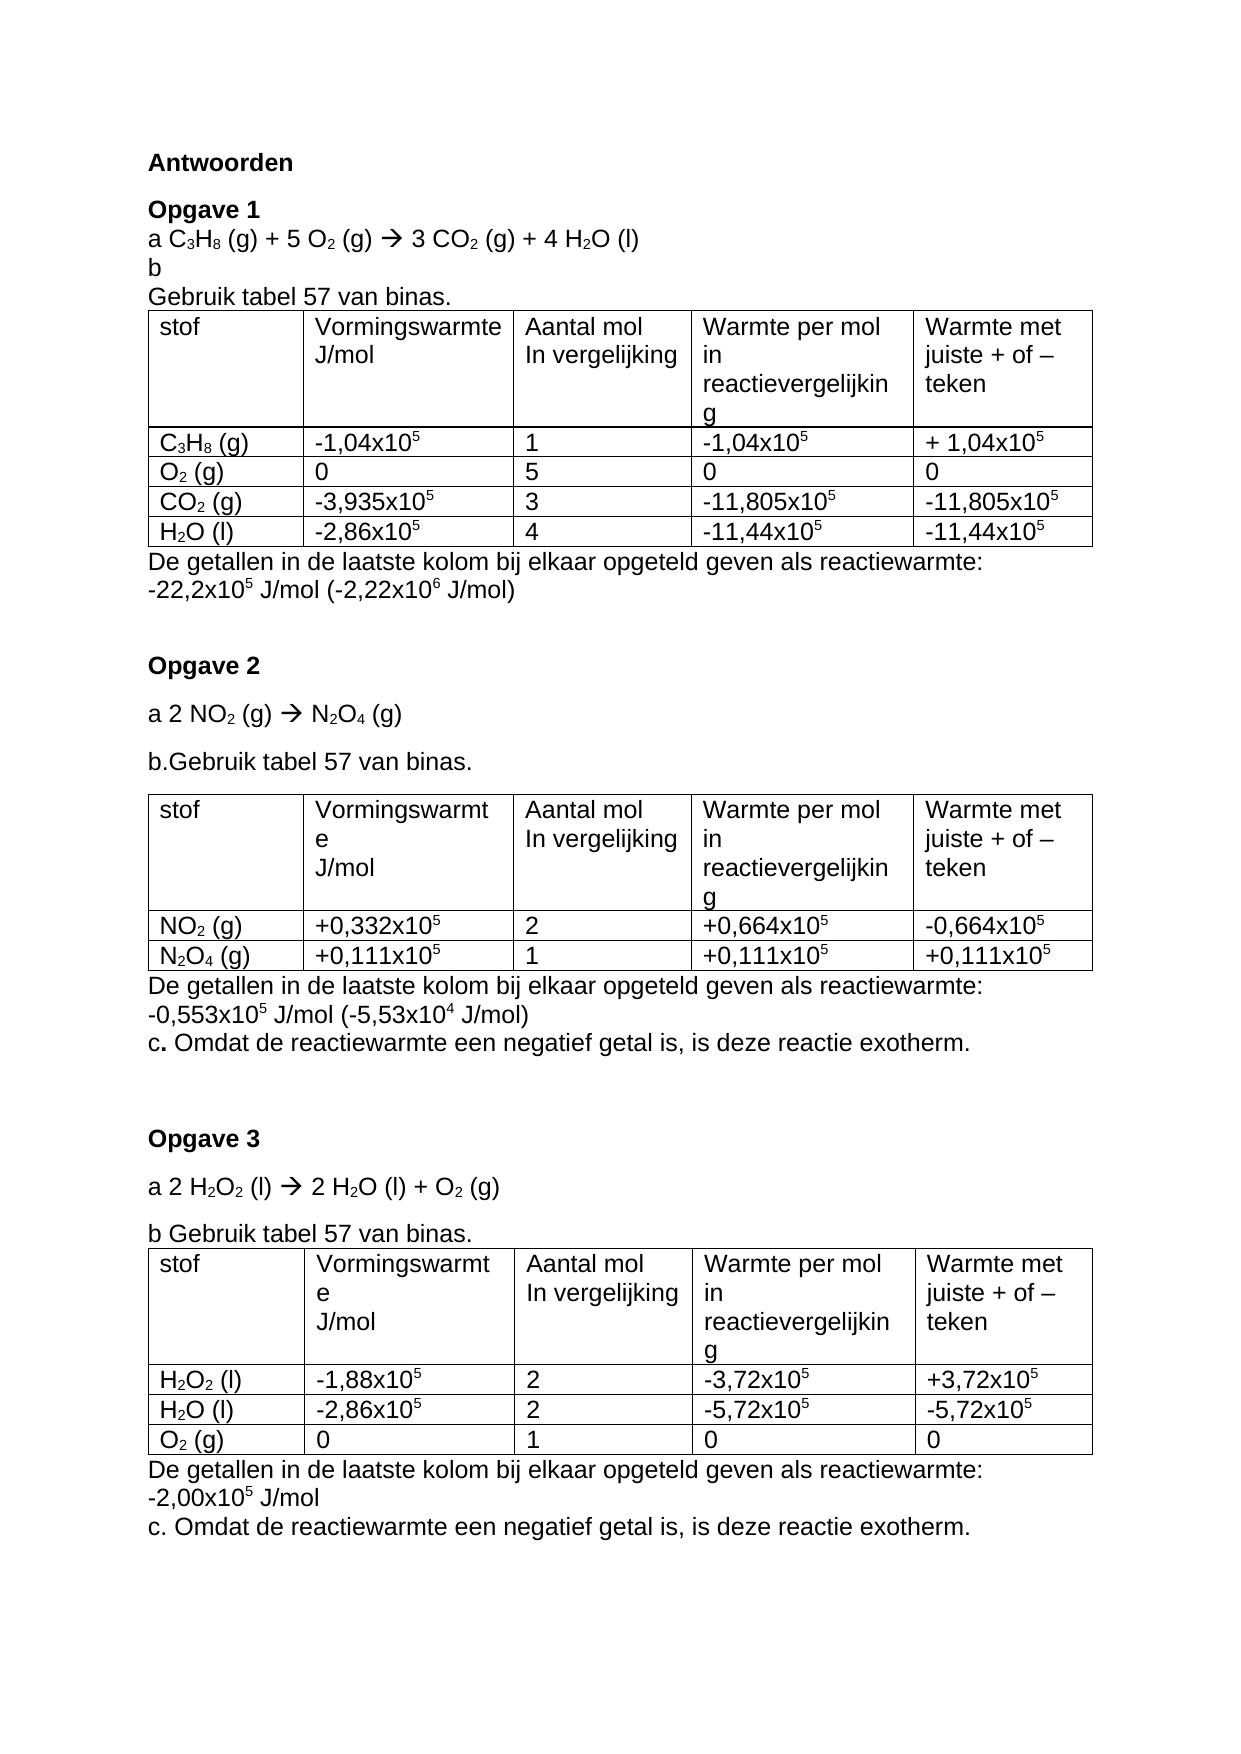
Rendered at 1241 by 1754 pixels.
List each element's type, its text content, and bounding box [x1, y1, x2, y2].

text Opgave 1 [148, 195, 1093, 224]
table_cell CO2 (g) [149, 487, 303, 516]
table_cell +0,111x105 [304, 941, 513, 970]
table_cell 1 [514, 428, 691, 456]
table_cell NO2 (g) [149, 911, 303, 940]
table_cell -1,04x105 [692, 428, 913, 456]
text a 2 H2O2 (l) 2 H2O (l) + O2 (g) [148, 1172, 1093, 1200]
table_header Aantal mol In vergelijking [515, 1249, 692, 1364]
table_cell -0,664x105 [914, 911, 1092, 940]
table_cell -3,72x105 [693, 1365, 915, 1394]
table_header Warmte per mol in reactievergelijking [692, 795, 913, 910]
table_cell 2 [514, 911, 691, 940]
table_cell -11,805x105 [692, 487, 913, 516]
table_cell 1 [514, 941, 691, 970]
text De getallen in de laatste kolom bij elkaar opgeteld geven als reactiewarmte: [148, 971, 1093, 1000]
text Opgave 3 [148, 1124, 1093, 1153]
table_cell -11,44x105 [914, 517, 1092, 546]
text b Gebruik tabel 57 van binas. [148, 1219, 1093, 1248]
table_cell +0,111x105 [914, 941, 1092, 970]
text b.Gebruik tabel 57 van binas. [148, 747, 1093, 775]
table_header Vormingswarmte J/mol [305, 1249, 514, 1364]
table_cell C3H8 (g) [149, 428, 303, 456]
table_cell 0 [305, 1425, 514, 1453]
table_header Warmte per mol in reactievergelijking [693, 1249, 915, 1364]
text Opgave 2 [148, 651, 1093, 680]
table_cell 0 [916, 1425, 1092, 1453]
table_cell 0 [692, 457, 913, 486]
table_cell -2,86x105 [304, 517, 513, 546]
table_cell H2O (l) [149, 517, 303, 546]
text De getallen in de laatste kolom bij elkaar opgeteld geven als reactiewarmte: [148, 547, 1093, 575]
table_cell 0 [693, 1425, 915, 1453]
table_cell O2 (g) [149, 457, 303, 486]
table_cell 2 [515, 1365, 692, 1394]
table_header Warmte met juiste + of – teken [914, 795, 1092, 910]
table_header Vormingswarmte J/mol [304, 311, 513, 426]
table_cell +0,332x105 [304, 911, 513, 940]
text -2,00x105 J/mol [148, 1483, 1093, 1512]
table_cell -1,04x105 [304, 428, 513, 456]
table_header Vormingswarmte J/mol [304, 795, 513, 910]
table_cell 3 [514, 487, 691, 516]
table_cell -3,935x105 [304, 487, 513, 516]
text -22,2x105 J/mol (-2,22x106 J/mol) [148, 575, 1093, 604]
table_header stof [149, 1249, 304, 1364]
table_cell -5,72x105 [916, 1395, 1092, 1424]
text -0,553x105 J/mol (-5,53x104 J/mol) [148, 1000, 1093, 1028]
text Antwoorden [148, 148, 1093, 176]
table_cell 2 [515, 1395, 692, 1424]
table_cell -11,805x105 [914, 487, 1092, 516]
table_header Aantal mol In vergelijking [514, 795, 691, 910]
table_cell 1 [515, 1425, 692, 1453]
table_header stof [149, 311, 303, 426]
table_cell -1,88x105 [305, 1365, 514, 1394]
table_cell 4 [514, 517, 691, 546]
table_cell N2O4 (g) [149, 941, 303, 970]
text b [148, 253, 1093, 282]
table_cell +0,111x105 [692, 941, 913, 970]
table_header Aantal mol In vergelijking [514, 311, 691, 426]
table_header Warmte met juiste + of – teken [916, 1249, 1092, 1364]
table_cell H2O2 (l) [149, 1365, 304, 1394]
table_cell O2 (g) [149, 1425, 304, 1453]
table_cell 5 [514, 457, 691, 486]
table_cell +0,664x105 [692, 911, 913, 940]
table_cell -5,72x105 [693, 1395, 915, 1424]
table_header Warmte per mol in reactievergelijking [692, 311, 913, 426]
table_cell + 1,04x105 [914, 428, 1092, 456]
table_header Warmte met juiste + of – teken [914, 311, 1092, 426]
table_cell -2,86x105 [305, 1395, 514, 1424]
text c. Omdat de reactiewarmte een negatief getal is, is deze reactie exotherm. [148, 1028, 1093, 1057]
table_header stof [149, 795, 303, 910]
table_cell H2O (l) [149, 1395, 304, 1424]
text De getallen in de laatste kolom bij elkaar opgeteld geven als reactiewarmte: [148, 1455, 1093, 1483]
table_cell 0 [914, 457, 1092, 486]
table_cell -11,44x105 [692, 517, 913, 546]
text a C3H8 (g) + 5 O2 (g) 3 CO2 (g) + 4 H2O (l) [148, 224, 1093, 253]
text c. Omdat de reactiewarmte een negatief getal is, is deze reactie exotherm. [148, 1512, 1093, 1541]
text a 2 NO2 (g) N2O4 (g) [148, 699, 1093, 728]
text Gebruik tabel 57 van binas. [148, 282, 1093, 310]
table_cell 0 [304, 457, 513, 486]
table_cell +3,72x105 [916, 1365, 1092, 1394]
